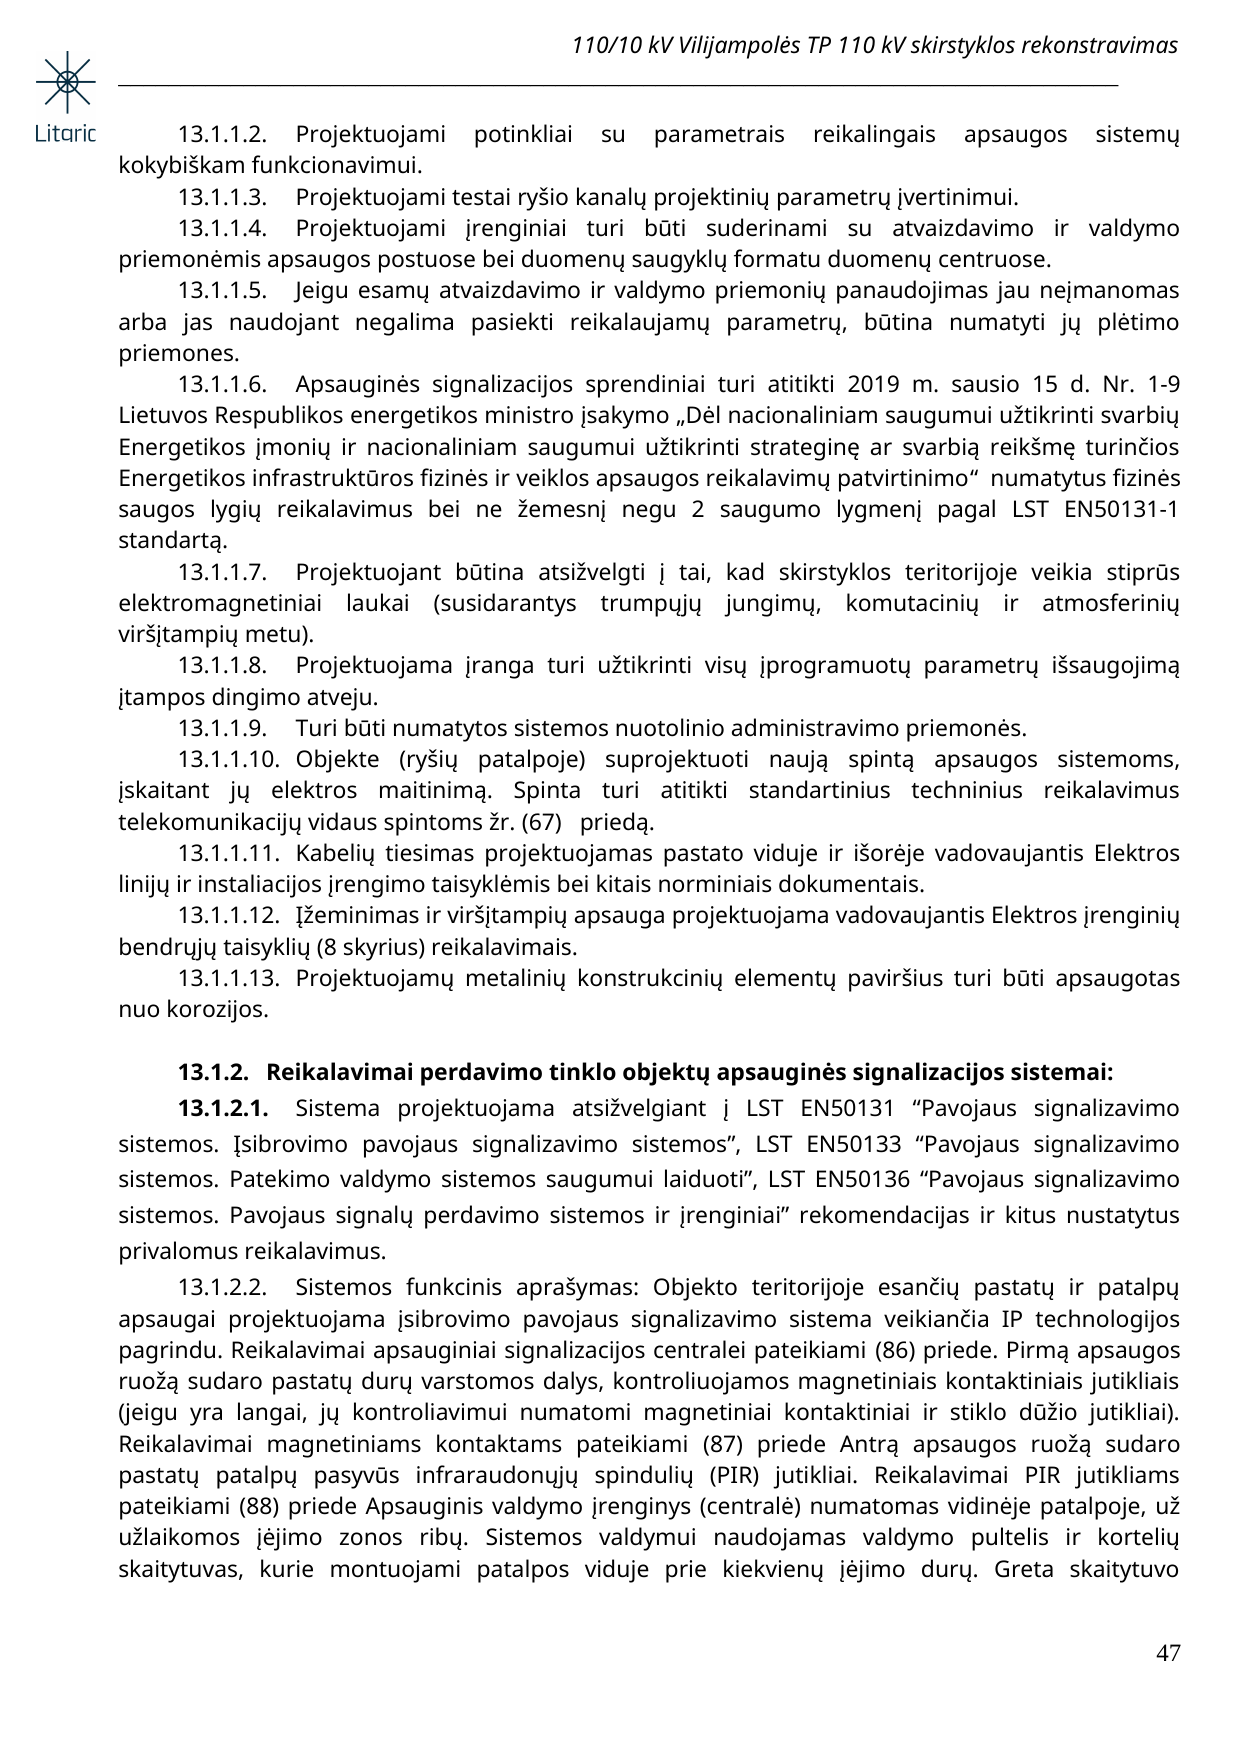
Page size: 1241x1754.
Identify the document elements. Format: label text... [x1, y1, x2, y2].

list Kabelių tiesimas projektuojamas pastato viduje ir išorėje vadovaujantis Elektros linijų ir instaliacijos įrengimo taisyklėmis bei kitais norminiais dokumentais. [118, 837, 1181, 899]
list Turi būti numatytos sistemos nuotolinio administravimo priemonės. [118, 712, 1181, 743]
list Projektuojami įrenginiai turi būti suderinami su atvaizdavimo ir valdymo priemonėmis apsaugos postuose bei duomenų saugyklų formatu duomenų centruose. [118, 212, 1181, 274]
list Objekte (ryšių patalpoje) suprojektuoti naują spintą apsaugos sistemoms, įskaitant jų elektros maitinimą. Spinta turi atitikti standartinius techninius reikalavimus telekomunikacijų vidaus spintoms žr. priedą. [118, 743, 1181, 837]
list Projektuojami potinkliai su parametrais reikalingais apsaugos sistemų kokybiškam funkcionavimui. [118, 118, 1181, 181]
list Sistema projektuojama atsižvelgiant į LST EN50131 “Pavojaus signalizavimo sistemos. Įsibrovimo pavojaus signalizavimo sistemos”, LST EN50133 “Pavojaus signalizavimo sistemos. Patekimo valdymo sistemos saugumui laiduoti”, LST EN50136 “Pavojaus signalizavimo sistemos. Pavojaus signalų perdavimo sistemos ir įrenginiai” rekomendacijas ir kitus nustatytus privalomus reikalavimus. [118, 1092, 1181, 1267]
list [118, 1271, 1181, 1584]
picture [36, 51, 96, 142]
list Projektuojamų metalinių konstrukcinių elementų paviršius turi būti apsaugotas nuo korozijos. [118, 962, 1181, 1024]
list Apsauginės signalizacijos sprendiniai turi atitikti 2019 m. sausio 15 d. Nr. 1-9 Lietuvos Respublikos energetikos ministro įsakymo „Dėl nacionaliniam saugumui užtikrinti svarbių Energetikos įmonių ir nacionaliniam saugumui užtikrinti strateginę ar svarbią reikšmę turinčios Energetikos infrastruktūros fizinės ir veiklos apsaugos reikalavimų patvirtinimo“ numatytus fizinės saugos lygių reikalavimus bei ne žemesnį negu 2 saugumo lygmenį pagal LST EN50131-1 standartą. [118, 368, 1181, 556]
list Projektuojami testai ryšio kanalų projektinių parametrų įvertinimui. [118, 181, 1181, 212]
list Jeigu esamų atvaizdavimo ir valdymo priemonių panaudojimas jau neįmanomas arba jas naudojant negalima pasiekti reikalaujamų parametrų, būtina numatyti jų plėtimo priemones. [118, 274, 1181, 368]
list Įžeminimas ir viršįtampių apsauga projektuojama vadovaujantis Elektros įrenginių bendrųjų taisyklių (8 skyrius) reikalavimais. [118, 899, 1181, 962]
list Reikalavimai perdavimo tinklo objektų apsauginės signalizacijos sistemai: [118, 1056, 1181, 1087]
list Projektuojama įranga turi užtikrinti visų įprogramuotų parametrų išsaugojimą įtampos dingimo atveju. [118, 649, 1181, 712]
list Projektuojant būtina atsižvelgti į tai, kad skirstyklos teritorijoje veikia stiprūs elektromagnetiniai laukai (susidarantys trumpųjų jungimų, komutacinių ir atmosferinių viršįtampių metu). [118, 556, 1181, 649]
